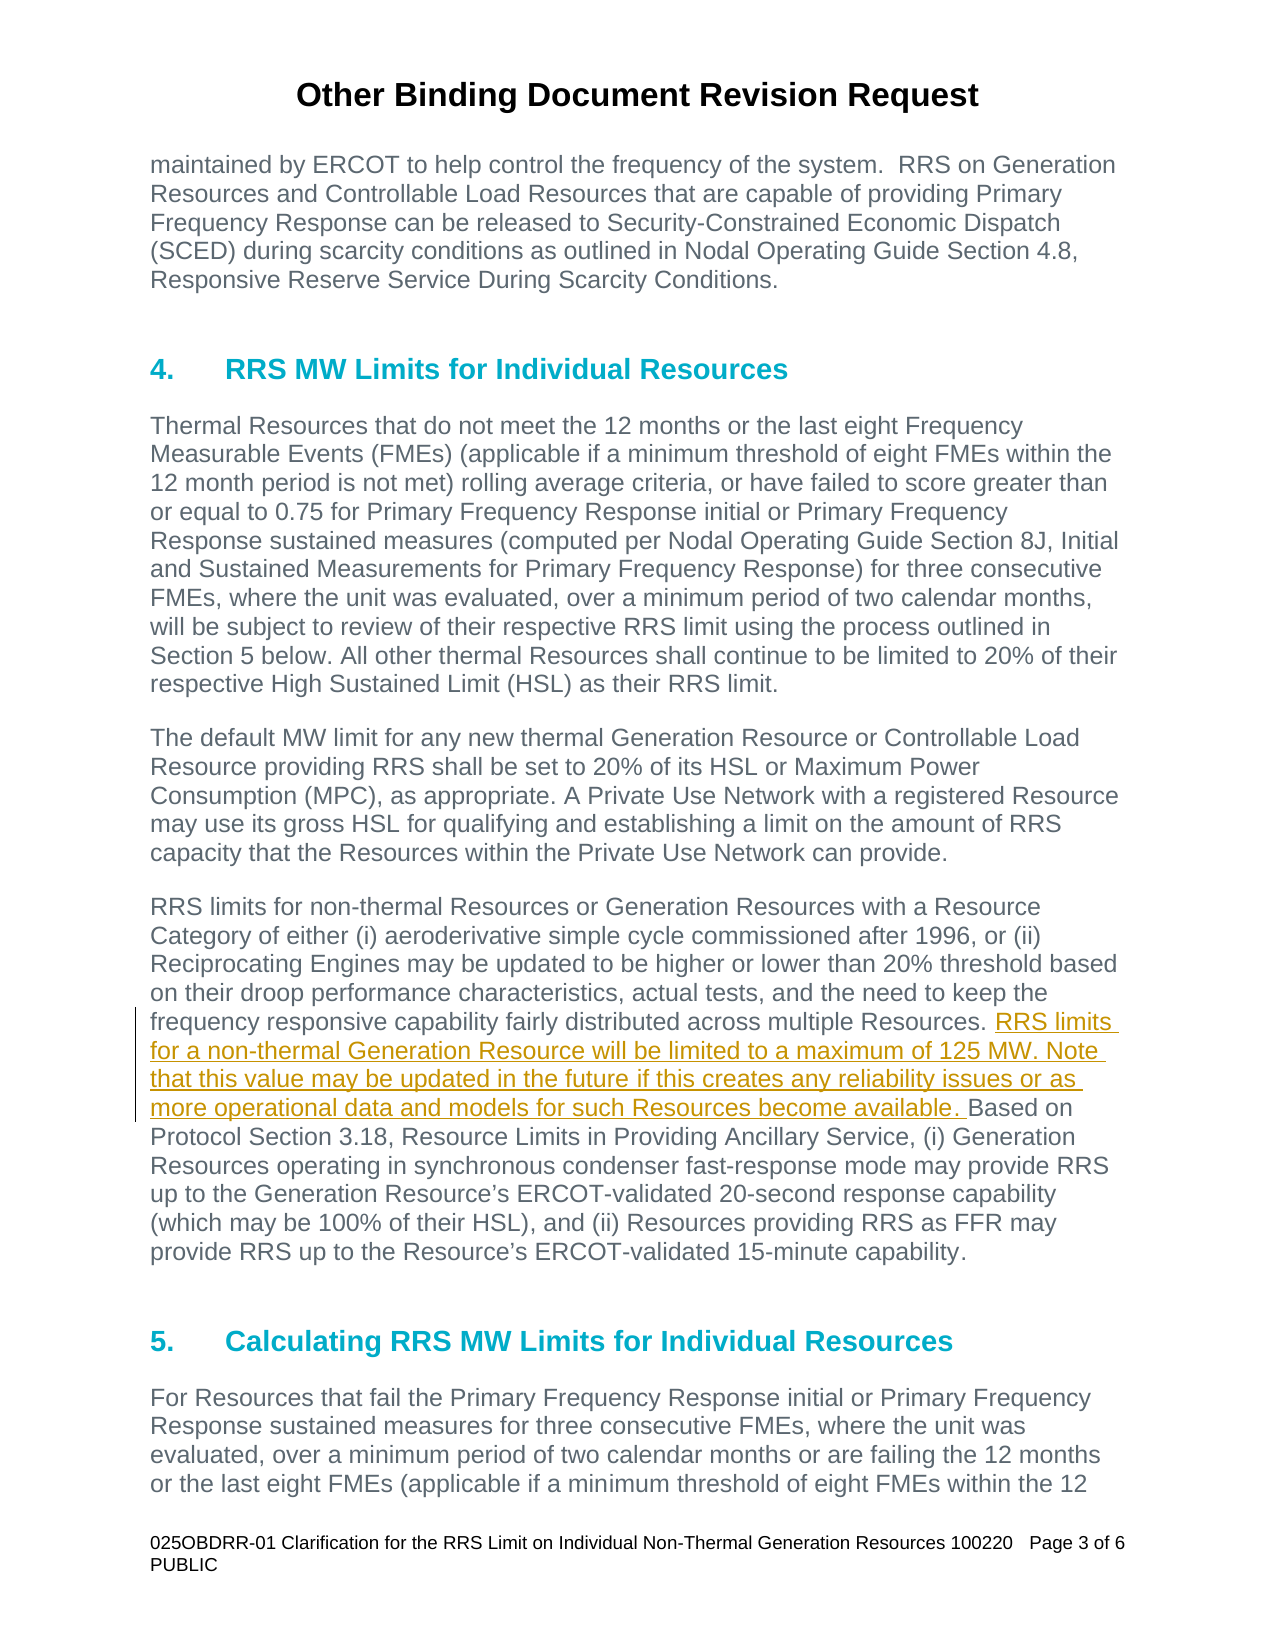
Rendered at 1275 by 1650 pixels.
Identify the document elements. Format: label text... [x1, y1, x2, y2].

text The default MW limit for any new thermal Generation Resource or Controllable Load Resource providing RRS shall be set to 20% of its HSL or Maximum Power Consumption (MPC), as appropriate. A Private Use Network with a registered Resource may use its gross HSL for qualifying and establishing a limit on the amount of RRS capacity that the Resources within the Private Use Network can provide. [150, 723, 1125, 867]
text 5. Calculating RRS MW Limits for Individual Resources [150, 1324, 1125, 1357]
text 4. RRS MW Limits for Individual Resources [150, 352, 1125, 386]
text RRS limits for non-thermal Resources or Generation Resources with a Resource Category of either (i) aeroderivative simple cycle commissioned after 1996, or (ii) Reciprocating Engines may be updated to be higher or lower than 20% threshold based on their droop performance characteristics, actual tests, and the need to keep the frequency responsive capability fairly distributed across multiple Resources. Based on Protocol Section 3.18, Resource Limits in Providing Ancillary Service, (i) Generation Resources operating in synchronous condenser fast-response mode may provide RRS up to the Generation Resource’s ERCOT-validated 20-second response capability (which may be 100% of their HSL), and (ii) Resources providing RRS as FFR may provide RRS up to the Resource’s ERCOT-validated 15-minute capability. [150, 892, 1125, 1266]
text Thermal Resources that do not meet the 12 months or the last eight Frequency Measurable Events (FMEs) (applicable if a minimum threshold of eight FMEs within the 12 month period is not met) rolling average criteria, or have failed to score greater than or equal to 0.75 for Primary Frequency Response initial or Primary Frequency Response sustained measures (computed per Nodal Operating Guide Section 8J, Initial and Sustained Measurements for Primary Frequency Response) for three consecutive FMEs, where the unit was evaluated, over a minimum period of two calendar months, will be subject to review of their respective RRS limit using the process outlined in Section 5 below. All other thermal Resources shall continue to be limited to 20% of their respective High Sustained Limit (HSL) as their RRS limit. [150, 411, 1125, 698]
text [150, 150, 1125, 294]
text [150, 1382, 1125, 1497]
